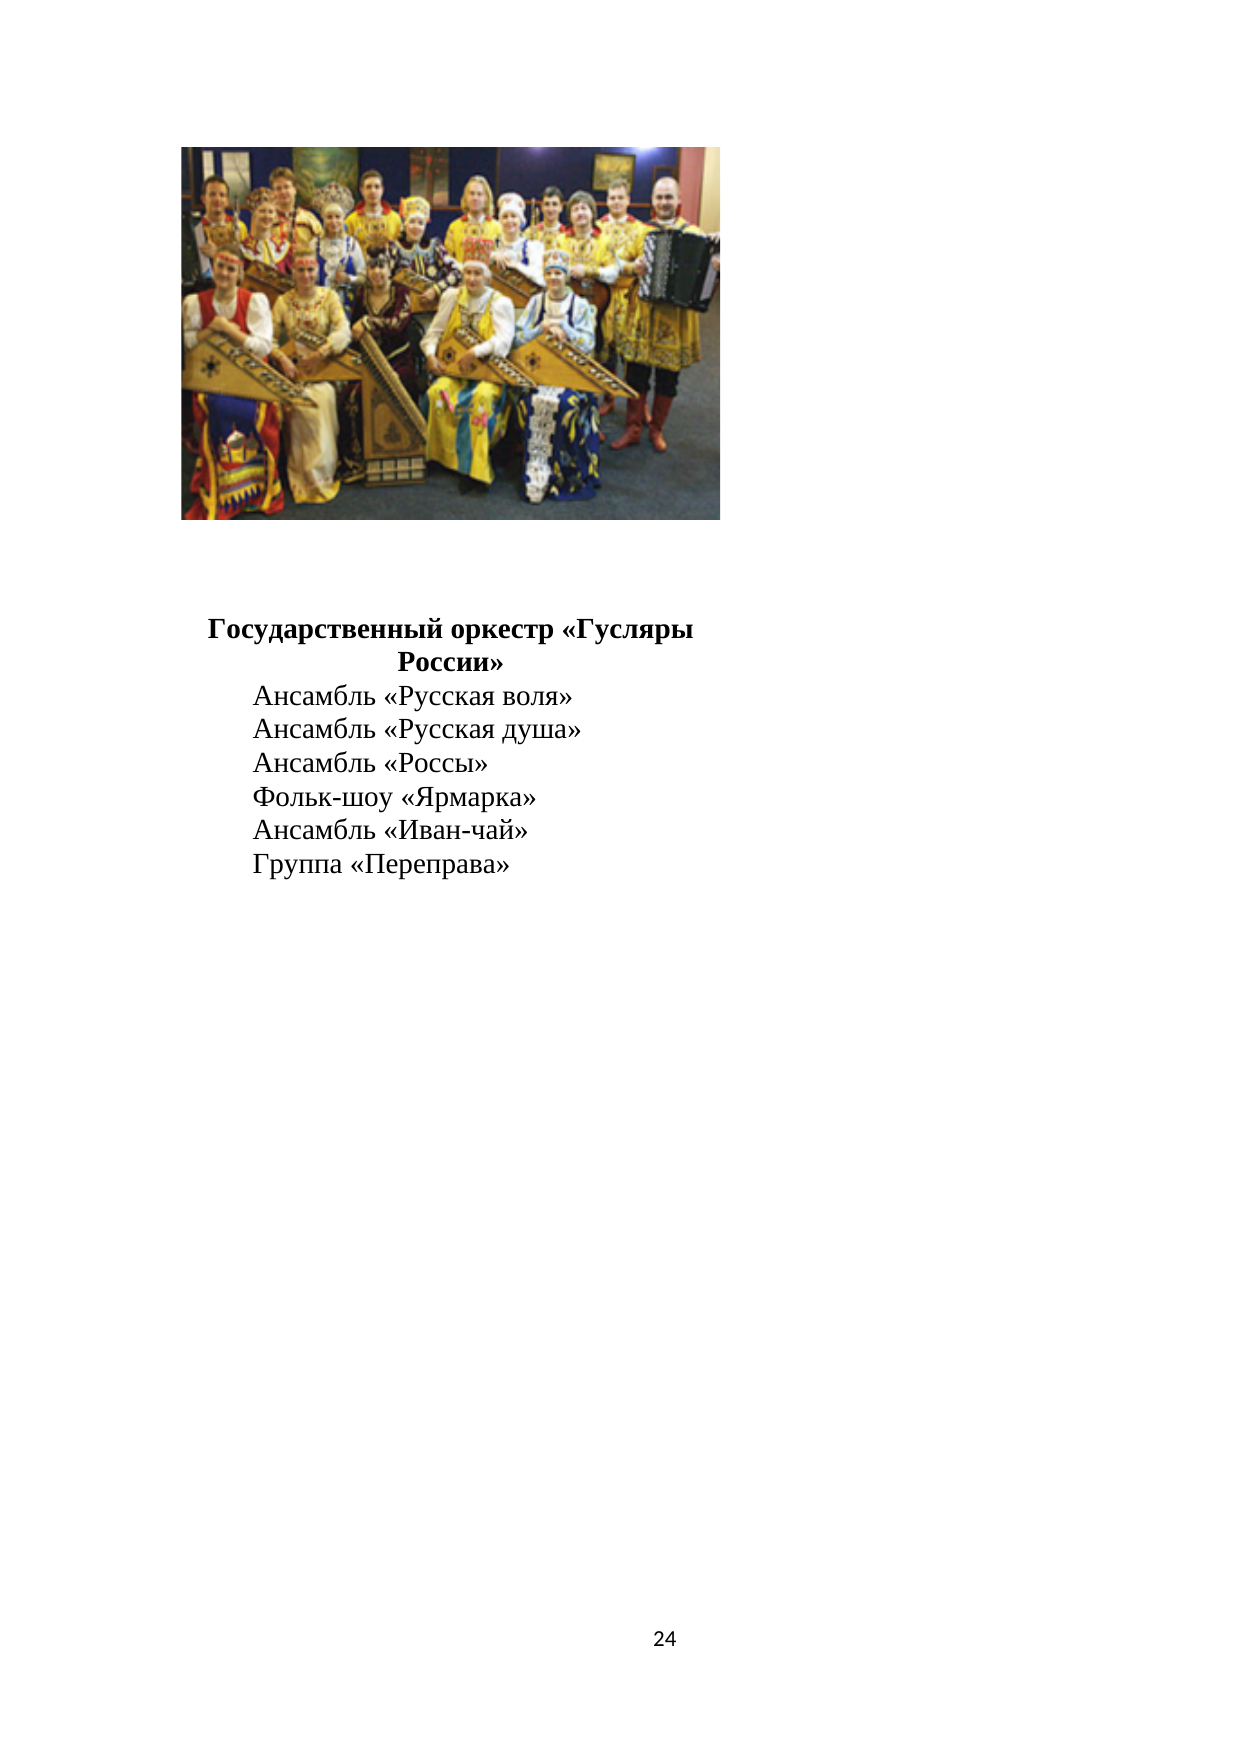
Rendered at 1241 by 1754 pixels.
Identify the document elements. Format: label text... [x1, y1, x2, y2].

picture [181, 147, 721, 520]
text Ансамбль «Россы» [252, 745, 1152, 779]
text Группа «Переправа» [252, 846, 1152, 879]
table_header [176, 118, 726, 678]
text Ансамбль «Русская душа» [252, 712, 1152, 745]
text Ансамбль «Русская воля» [252, 678, 1152, 712]
text Фольк-шоу «Ярмарка» [252, 779, 1152, 812]
text Ансамбль «Иван-чай» [252, 812, 1152, 846]
